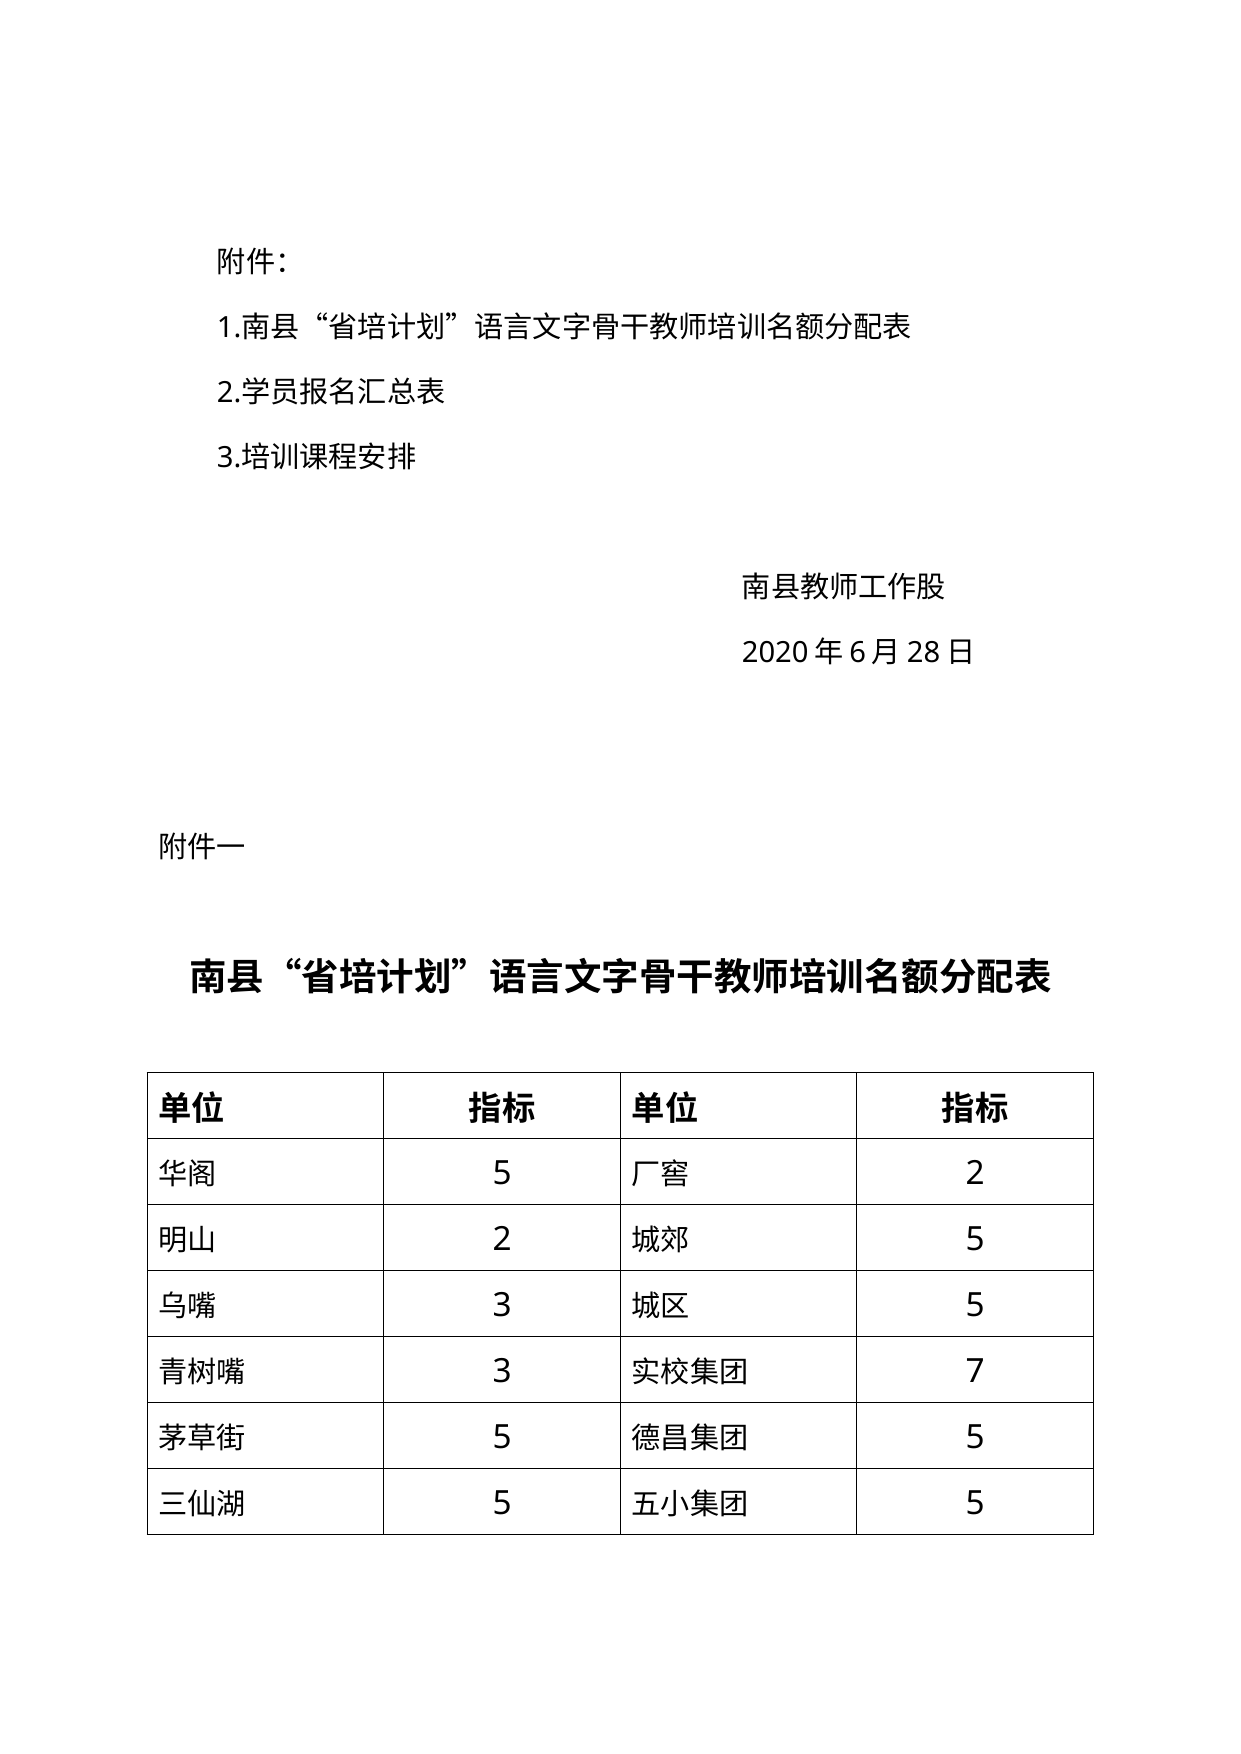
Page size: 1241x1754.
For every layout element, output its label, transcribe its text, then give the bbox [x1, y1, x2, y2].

table_cell 青树嘴 [148, 1337, 383, 1402]
table_header 单位 [148, 1073, 383, 1138]
table_cell 5 [857, 1271, 1093, 1336]
table_cell 三仙湖 [148, 1469, 383, 1534]
table_cell 5 [384, 1139, 620, 1204]
table_cell 2 [857, 1139, 1093, 1204]
table_cell 7 [857, 1337, 1093, 1402]
table_cell 5 [384, 1403, 620, 1468]
table_cell 厂窖 [621, 1139, 856, 1204]
table_header 指标 [857, 1073, 1093, 1138]
table_cell 2 [384, 1205, 620, 1270]
text 南县“省培计划”语言文字骨干教师培训名额分配表 [158, 942, 1082, 1007]
table_header 指标 [384, 1073, 620, 1138]
text 3.培训课程安排 [158, 422, 1082, 487]
text 附件： [158, 227, 1082, 292]
table_cell 华阁 [148, 1139, 383, 1204]
text 1.南县“省培计划”语言文字骨干教师培训名额分配表 [158, 292, 1082, 357]
table_cell 3 [384, 1271, 620, 1336]
table_cell 茅草街 [148, 1403, 383, 1468]
table_cell 5 [857, 1469, 1093, 1534]
table_header 单位 [621, 1073, 856, 1138]
table_cell 5 [384, 1469, 620, 1534]
table_cell 德昌集团 [621, 1403, 856, 1468]
table_cell 五小集团 [621, 1469, 856, 1534]
table_cell 实校集团 [621, 1337, 856, 1402]
table_cell 5 [857, 1205, 1093, 1270]
table_cell 城郊 [621, 1205, 856, 1270]
table_cell 乌嘴 [148, 1271, 383, 1336]
text 2020年6月28日 [158, 617, 1082, 682]
text 南县教师工作股 [158, 552, 1082, 617]
text 2.学员报名汇总表 [158, 357, 1082, 422]
table_cell 明山 [148, 1205, 383, 1270]
table_cell 5 [857, 1403, 1093, 1468]
text 附件一 [158, 812, 1082, 877]
table_cell 3 [384, 1337, 620, 1402]
table_cell 城区 [621, 1271, 856, 1336]
